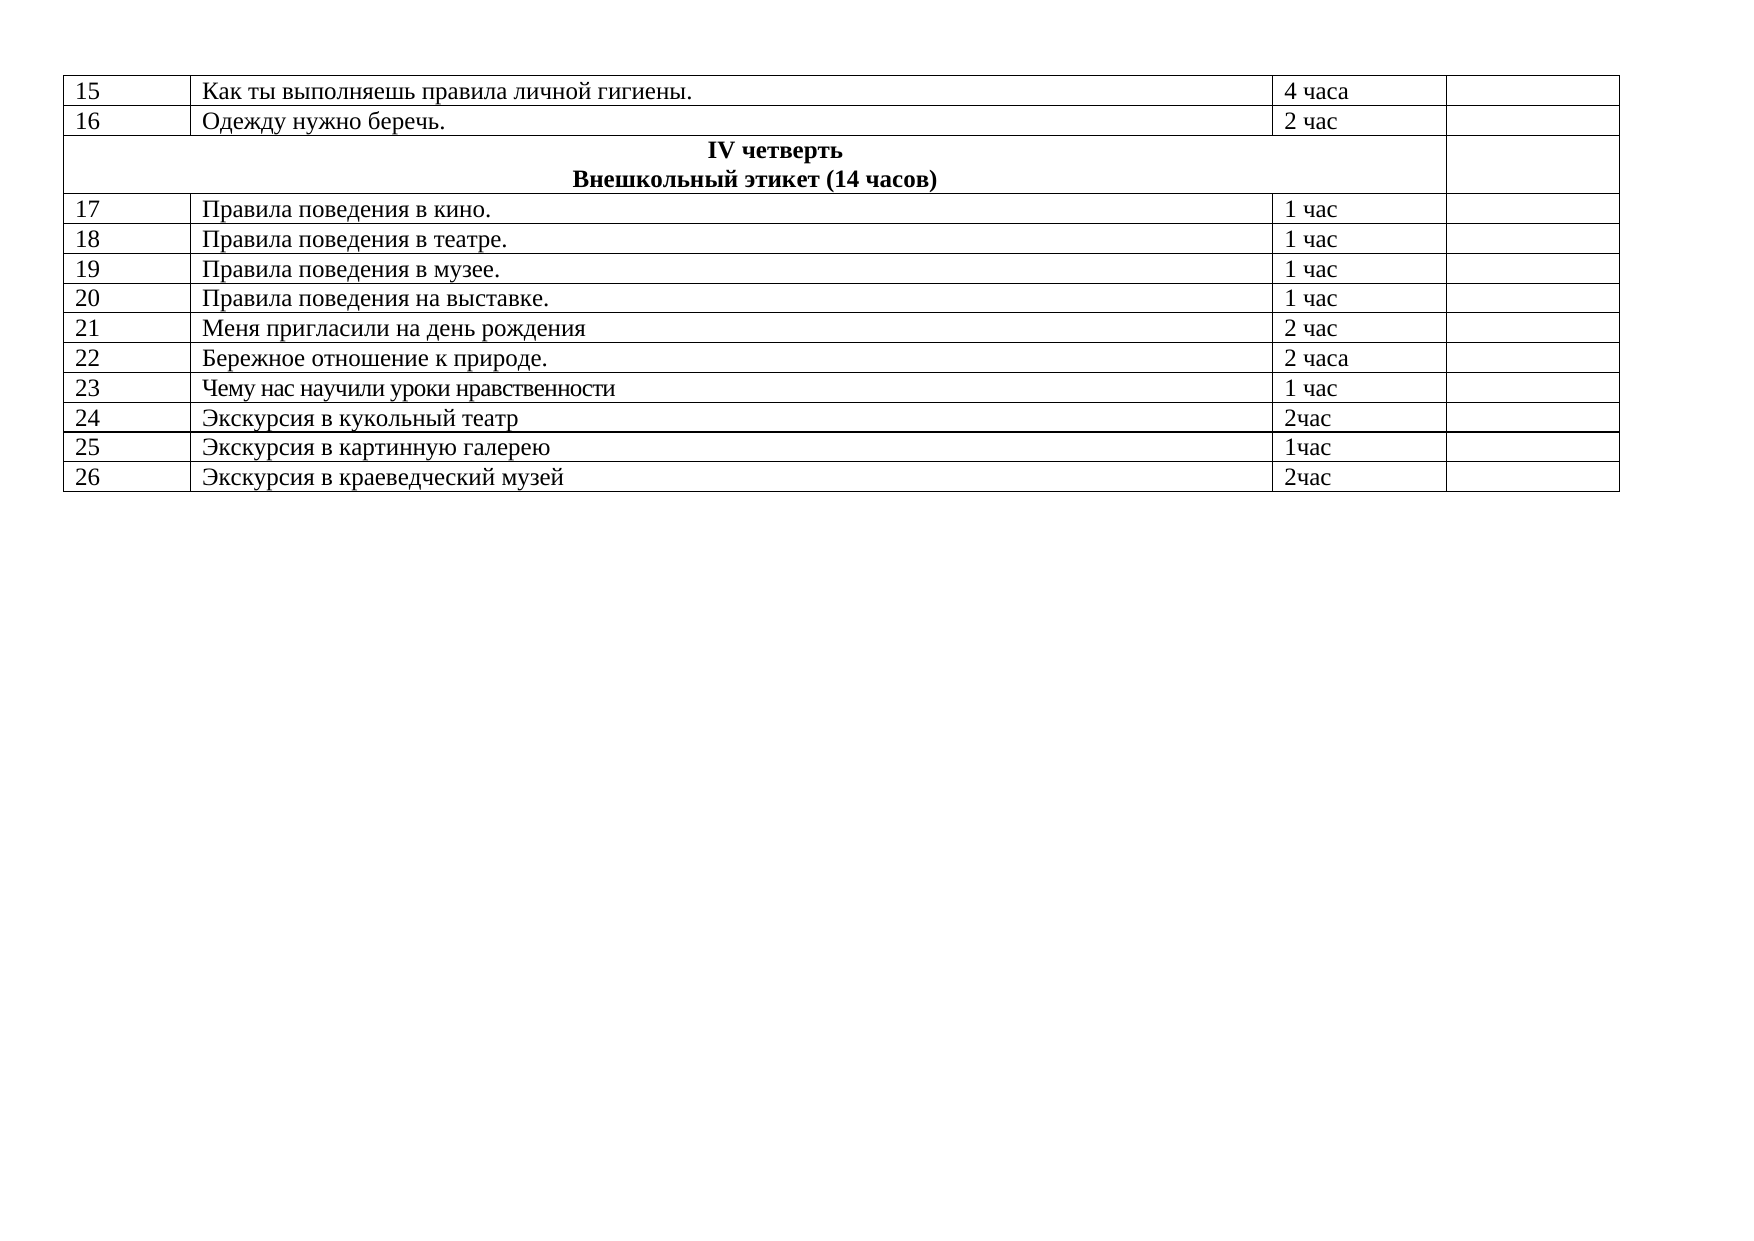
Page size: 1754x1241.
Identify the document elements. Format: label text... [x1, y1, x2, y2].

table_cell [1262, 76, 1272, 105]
table_cell 21 [64, 313, 190, 342]
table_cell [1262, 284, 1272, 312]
table_cell IV четверть Внешкольный этикет (14 часов) [64, 136, 1446, 193]
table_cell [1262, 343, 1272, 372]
table_cell 23 [64, 373, 190, 402]
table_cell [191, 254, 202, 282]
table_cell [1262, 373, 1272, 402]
table_cell 2 часа [1273, 343, 1446, 372]
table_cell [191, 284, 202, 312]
table_cell 1 час [1273, 254, 1446, 282]
table_cell [1447, 284, 1619, 312]
table_cell 18 [64, 224, 190, 253]
table_cell 1 час [1273, 194, 1446, 223]
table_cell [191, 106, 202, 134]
table_cell [1447, 373, 1619, 402]
table_cell Экскурсия в кукольный театр [191, 403, 1272, 431]
table_cell [1447, 403, 1619, 431]
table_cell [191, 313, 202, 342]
table_cell [1447, 224, 1619, 253]
table_cell 26 [64, 462, 190, 491]
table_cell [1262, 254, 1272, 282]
table_cell [1447, 254, 1619, 282]
table_cell 20 [64, 284, 190, 312]
table_cell 1 час [1273, 284, 1446, 312]
table_cell [1447, 194, 1619, 223]
table_cell 17 [64, 194, 190, 223]
table_cell 25 [64, 433, 190, 461]
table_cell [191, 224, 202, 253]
table_cell 19 [64, 254, 190, 282]
table_cell [1447, 313, 1619, 342]
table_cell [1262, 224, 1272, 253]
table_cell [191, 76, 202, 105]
table_cell 2час [1273, 403, 1446, 431]
table_cell 1час [1273, 433, 1446, 461]
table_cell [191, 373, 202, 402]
table_cell Экскурсия в краеведческий музей [191, 462, 1272, 491]
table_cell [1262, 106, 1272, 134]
table_cell [1447, 343, 1619, 372]
table_cell 2 час [1273, 106, 1446, 134]
table_cell [1447, 433, 1619, 461]
table_cell 2час [1273, 462, 1446, 491]
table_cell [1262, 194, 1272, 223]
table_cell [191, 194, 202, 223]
table_cell [1447, 106, 1619, 134]
table_cell [1447, 462, 1619, 491]
table_cell Экскурсия в картинную галерею [191, 433, 1272, 461]
table_cell [1447, 76, 1619, 105]
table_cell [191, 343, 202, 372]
table_cell 4 часа [1273, 76, 1446, 105]
table_cell 1 час [1273, 224, 1446, 253]
table_cell 15 [64, 76, 190, 105]
table_cell 24 [64, 403, 190, 431]
table_cell 2 час [1273, 313, 1446, 342]
table_cell [1447, 136, 1619, 193]
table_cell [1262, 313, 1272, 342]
table_cell 22 [64, 343, 190, 372]
table_cell 16 [64, 106, 190, 134]
table_cell 1 час [1273, 373, 1446, 402]
